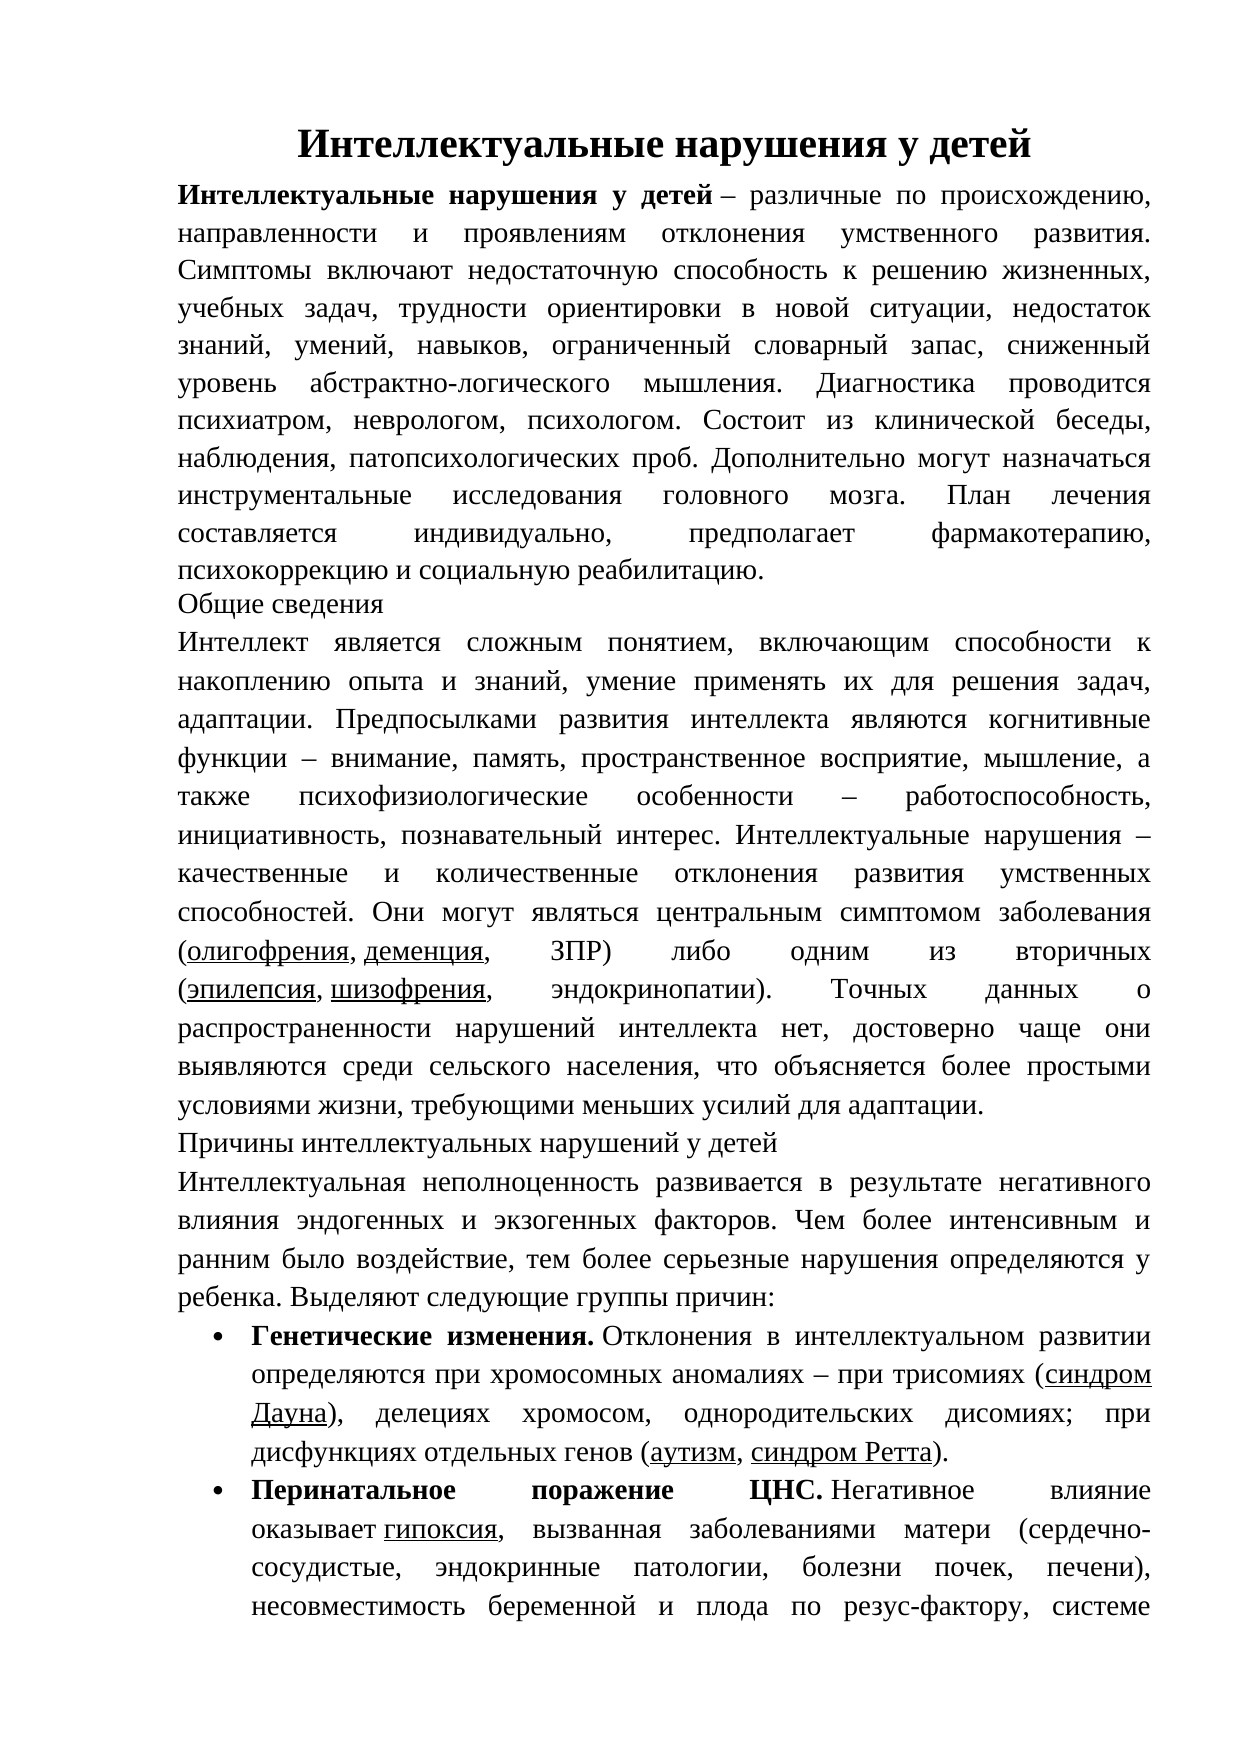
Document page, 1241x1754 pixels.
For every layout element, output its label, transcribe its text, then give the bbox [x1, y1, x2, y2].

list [213, 1472, 1152, 1621]
subtitle Интеллектуальные нарушения у детей [177, 118, 1152, 166]
subtitle Общие сведения [177, 586, 1152, 619]
list Генетические изменения. Отклонения в интеллектуальном развитии определяются при хромосомных аномалиях – при трисомиях (синдром Дауна), делециях хромосом, однородительских дисомиях; при дисфункциях отдельных генов (аутизм, синдром Ретта). [213, 1318, 1152, 1467]
text Интеллектуальные нарушения у детей – различные по происхождению, направленности и проявлениям отклонения умственного развития. Симптомы включают недостаточную способность к решению жизненных, учебных задач, трудности ориентировки в новой ситуации, недостаток знаний, умений, навыков, ограниченный словарный запас, сниженный уровень абстрактно-логического мышления. Диагностика проводится психиатром, неврологом, психологом. Состоит из клинической беседы, наблюдения, патопсихологических проб. Дополнительно могут назначаться инструментальные исследования головного мозга. План лечения составляется индивидуально, предполагает фармакотерапию, психокоррекцию и социальную реабилитацию. [177, 173, 1152, 586]
text Интеллект является сложным понятием, включающим способности к накоплению опыта и знаний, умение применять их для решения задач, адаптации. Предпосылками развития интеллекта являются когнитивные функции – внимание, память, пространственное восприятие, мышление, а также психофизиологические особенности – работоспособность, инициативность, познавательный интерес. Интеллектуальные нарушения – качественные и количественные отклонения развития умственных способностей. Они могут являться центральным симптомом заболевания (олигофрения, деменция, ЗПР) либо одним из вторичных (эпилепсия, шизофрения, эндокринопатии). Точных данных о распространенности нарушений интеллекта нет, достоверно чаще они выявляются среди сельского населения, что объясняется более простыми условиями жизни, требующими меньших усилий для адаптации. [177, 624, 1152, 1120]
text Интеллектуальная неполноценность развивается в результате негативного влияния эндогенных и экзогенных факторов. Чем более интенсивным и ранним было воздействие, тем более серьезные нарушения определяются у ребенка. Выделяют следующие группы причин: [177, 1164, 1152, 1313]
subtitle Причины интеллектуальных нарушений у детей [177, 1125, 1152, 1159]
